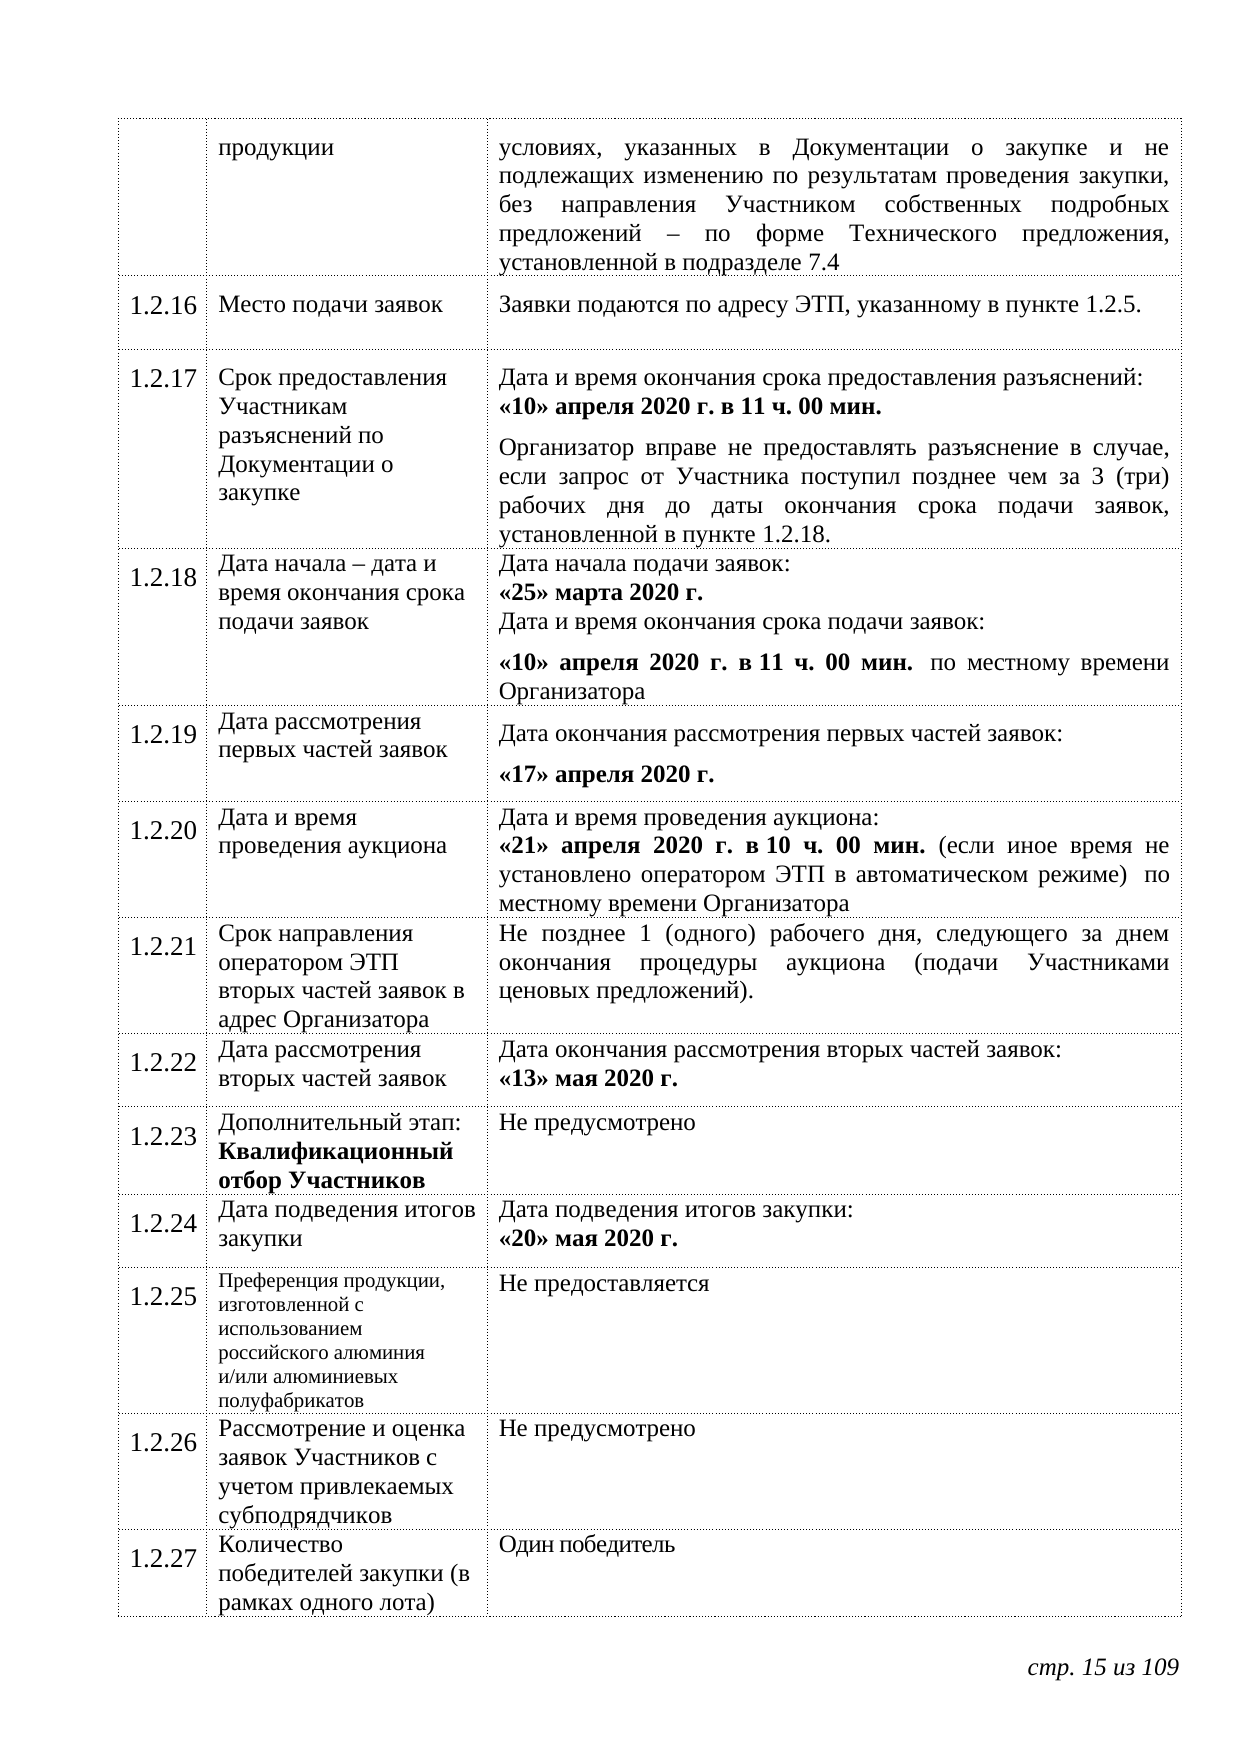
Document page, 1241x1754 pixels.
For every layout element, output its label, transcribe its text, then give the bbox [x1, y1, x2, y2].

table_cell Количество победителей закупки (в рамках одного лота) [207, 1529, 487, 1616]
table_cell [207, 118, 487, 275]
table_cell Преференция продукции, изготовленной с использованием российского алюминия и/или алюминиевых полуфабрикатов [207, 1267, 487, 1412]
table_cell Дата рассмотрения первых частей заявок [207, 705, 487, 801]
table_cell Дата начала – дата и время окончания срока подачи заявок [207, 548, 487, 705]
table_cell [118, 275, 207, 349]
table_cell [118, 349, 207, 547]
table_cell [118, 1106, 207, 1193]
table_cell [118, 1267, 207, 1412]
table_cell Дата подведения итогов закупки [207, 1194, 487, 1267]
table_cell Дата и время проведения аукциона [207, 801, 487, 917]
table_cell [118, 1413, 207, 1528]
table_cell [118, 1529, 207, 1616]
table_cell Не предусмотрено [487, 1413, 1181, 1528]
table_cell [118, 705, 207, 801]
table_cell [118, 548, 207, 705]
table_cell [118, 118, 207, 275]
table_cell Дата подведения итогов закупки: «20» мая 2020 г. [487, 1194, 1181, 1267]
table_cell Дата и время окончания срока предоставления разъяснений: «10» апреля 2020 г. в 11 ч. 00 мин. Организатор вправе не предоставлять разъяснение в случае, если запрос от Участника поступил позднее чем за 3 (три) рабочих дня до даты окончания срока подачи заявок, установленной в пункте 1.2.18. [487, 349, 1181, 547]
table_cell Не предоставляется [487, 1267, 1181, 1412]
table_cell Дата и время проведения аукциона: «21» апреля 2020 г. в 10 ч. 00 мин. (если иное время не установлено оператором ЭТП в автоматическом режиме) по местному времени Организатора [487, 801, 1181, 917]
table_cell [118, 917, 207, 1033]
table_cell Не предусмотрено [487, 1106, 1181, 1193]
table_cell Дата начала подачи заявок: «25» марта 2020 г. Дата и время окончания срока подачи заявок: «10» апреля 2020 г. в 11 ч. 00 мин. по местному времени Организатора [487, 548, 1181, 705]
table_cell Дата окончания рассмотрения первых частей заявок: «17» апреля 2020 г. [487, 705, 1181, 801]
table_cell [118, 1033, 207, 1106]
table_cell Рассмотрение и оценка заявок Участников с учетом привлекаемых субподрядчиков [207, 1413, 487, 1528]
table_cell Заявки подаются по адресу ЭТП, указанному в пункте 1.2.5. [487, 275, 1181, 349]
table_cell [118, 801, 207, 917]
table_cell Один победитель [487, 1529, 1181, 1616]
table_cell Дополнительный этап: Квалификационный отбор Участников [207, 1106, 487, 1193]
table_cell Дата рассмотрения вторых частей заявок [207, 1033, 487, 1106]
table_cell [487, 118, 1181, 275]
table_cell Срок предоставления Участникам разъяснений по Документации о закупке [207, 349, 487, 547]
table_cell Место подачи заявок [207, 275, 487, 349]
table_cell Не позднее 1 (одного) рабочего дня, следующего за днем окончания процедуры аукциона (подачи Участниками ценовых предложений). [487, 917, 1181, 1033]
table_cell Срок направления оператором ЭТП вторых частей заявок в адрес Организатора [207, 917, 487, 1033]
table_cell Дата окончания рассмотрения вторых частей заявок: «13» мая 2020 г. [487, 1033, 1181, 1106]
table_cell [118, 1194, 207, 1267]
